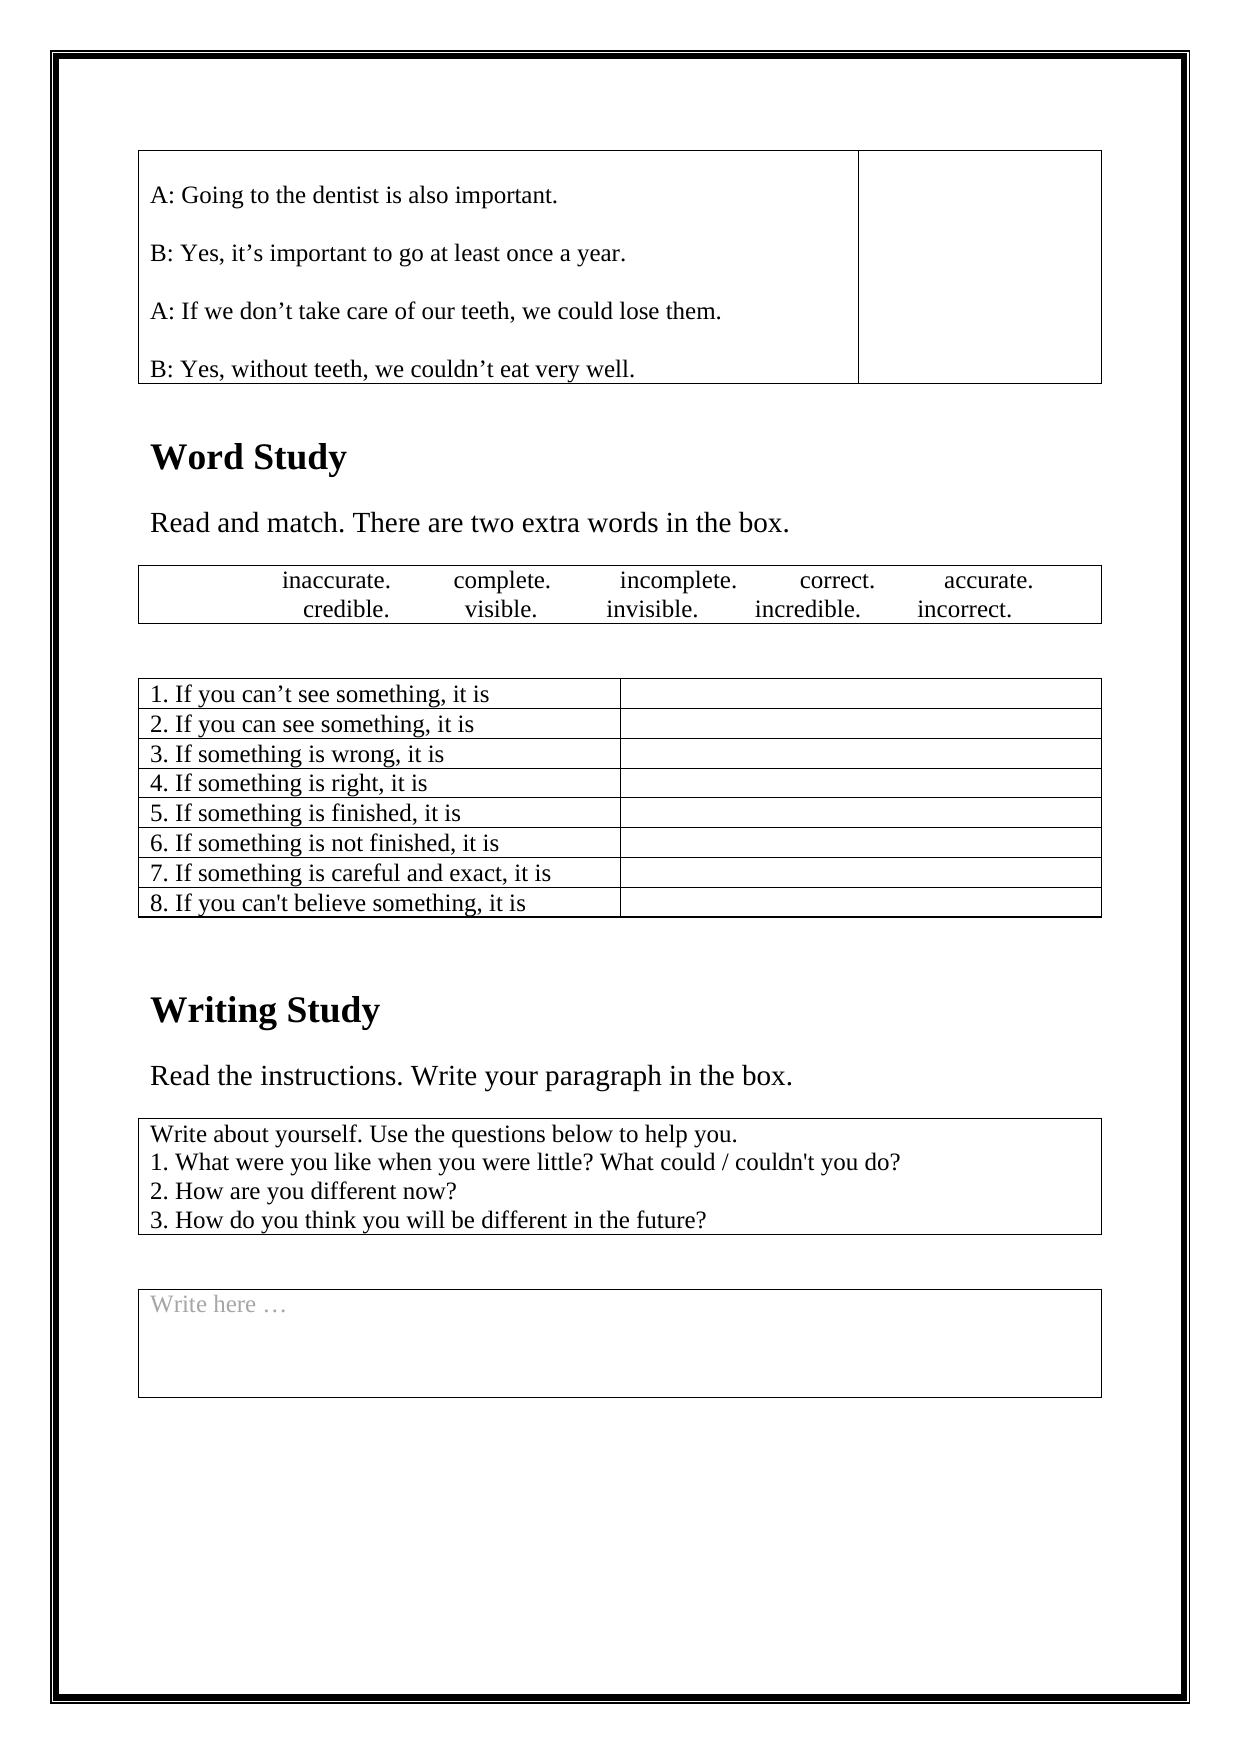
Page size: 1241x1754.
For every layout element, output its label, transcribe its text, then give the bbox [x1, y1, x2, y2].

text Read the instructions. Write your paragraph in the box. [150, 1058, 1090, 1092]
table_cell 8. If you can't believe something, it is [139, 888, 620, 916]
text Writing Study [150, 988, 1090, 1031]
table_cell [621, 739, 1101, 767]
text Word Study [150, 435, 1090, 478]
table_cell [621, 828, 1101, 857]
table_header inaccurate. complete. incomplete. correct. accurate. credible. visible. invisible. incredible. incorrect. [139, 566, 1101, 623]
table_header [859, 151, 1101, 383]
table_header 1. If you can’t see something, it is [139, 679, 620, 708]
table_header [139, 151, 858, 383]
table_cell [621, 798, 1101, 827]
table_cell 6. If something is not finished, it is [139, 828, 620, 857]
table_cell 3. If something is wrong, it is [139, 739, 620, 767]
table_cell 5. If something is finished, it is [139, 798, 620, 827]
table_cell [621, 709, 1101, 738]
table_cell 4. If something is right, it is [139, 769, 620, 797]
table_header Write about yourself. Use the questions below to help you. 1. What were you like when you were little? What could / couldn't you do? 2. How are you different now? 3. How do you think you will be different in the future? [139, 1119, 1101, 1234]
table_cell 7. If something is careful and exact, it is [139, 858, 620, 887]
table_cell [621, 888, 1101, 916]
table_header Write here … [139, 1290, 1101, 1397]
table_header [621, 679, 1101, 708]
table_cell [621, 858, 1101, 887]
text Read and match. There are two extra words in the box. [150, 505, 1090, 539]
table_cell 2. If you can see something, it is [139, 709, 620, 738]
table_cell [621, 769, 1101, 797]
